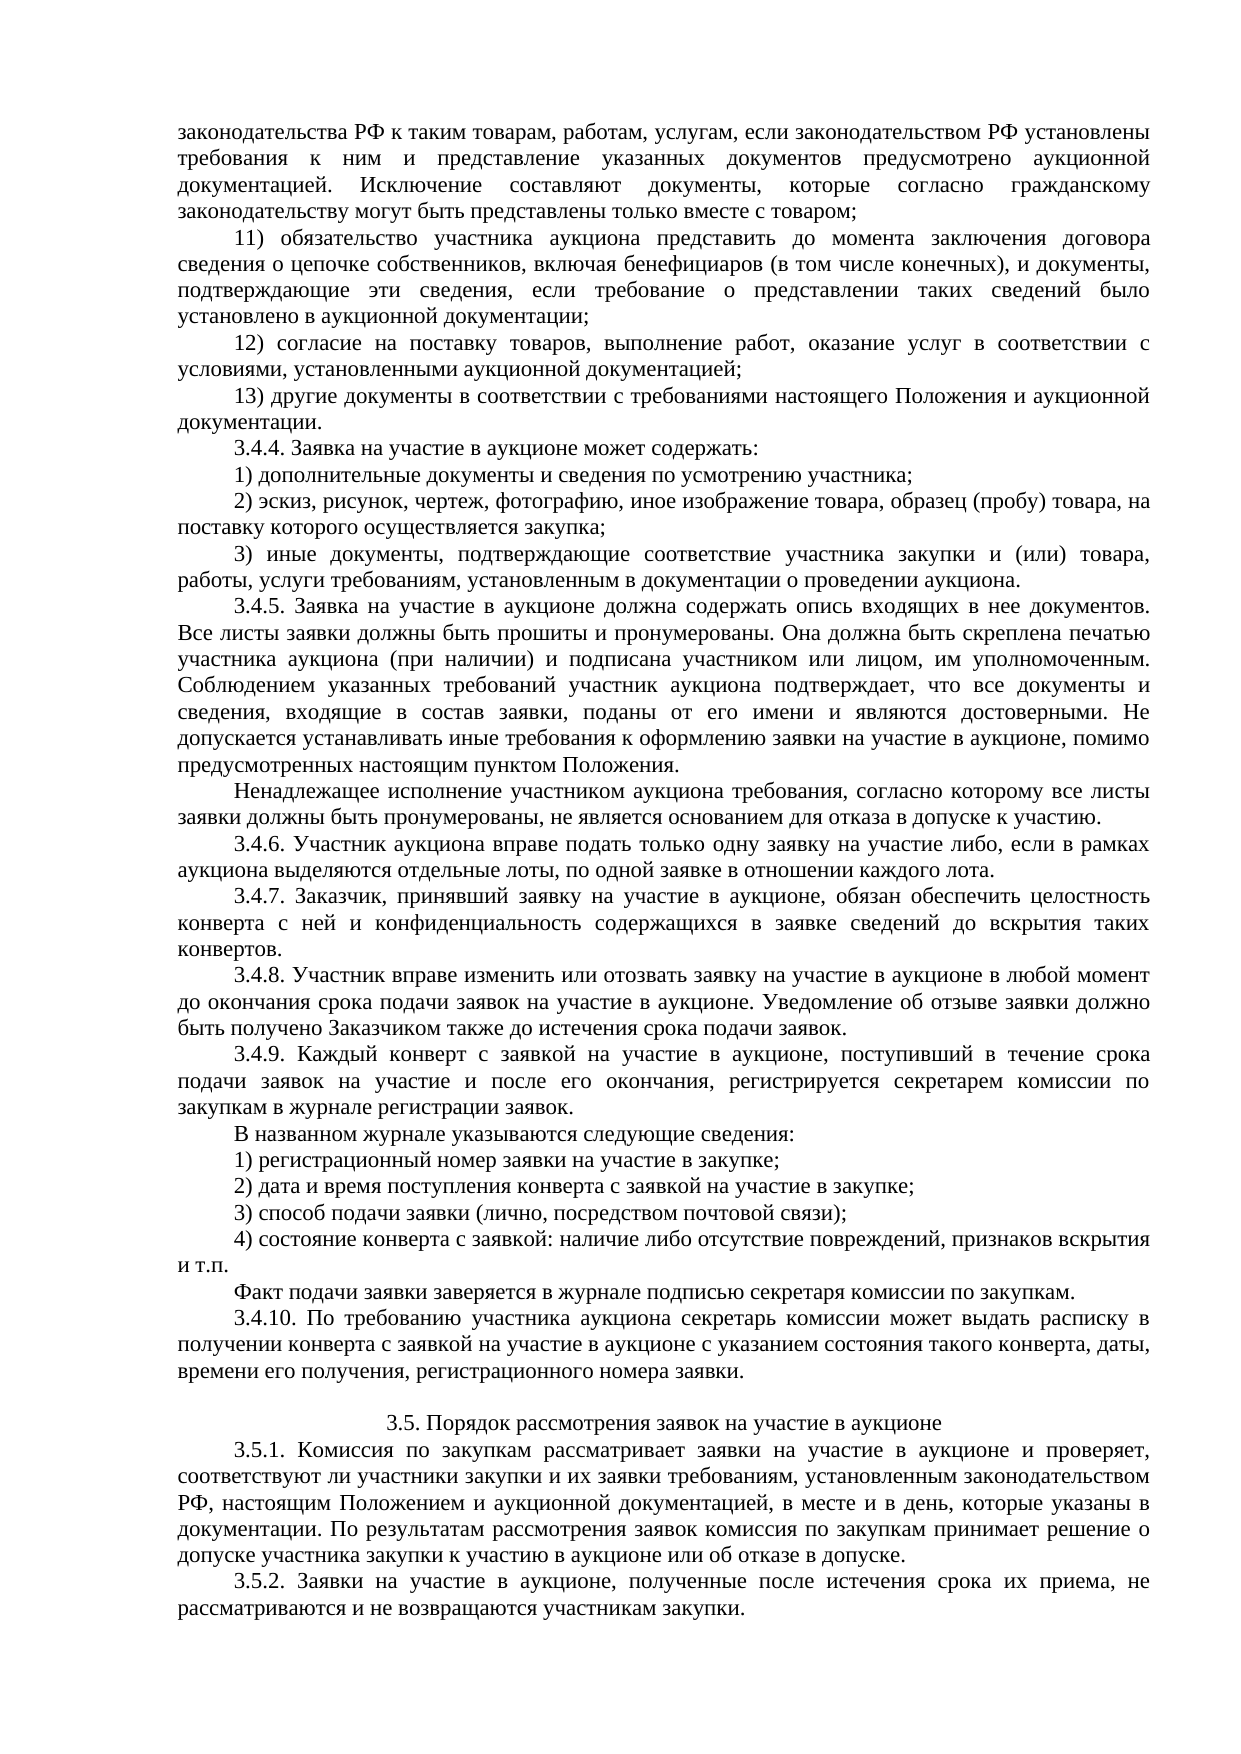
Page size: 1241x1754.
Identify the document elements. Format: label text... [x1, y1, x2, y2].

text 3.4.7. Заказчик, принявший заявку на участие в аукционе, обязан обеспечить целостность конверта с ней и конфиденциальность содержащихся в заявке сведений до вскрытия таких конвертов. [177, 882, 1152, 961]
text 3) иные документы, подтверждающие соответствие участника закупки и (или) товара, работы, услуги требованиям, установленным в документации о проведении аукциона. [177, 540, 1152, 592]
text 3.5. Порядок рассмотрения заявок на участие в аукционе [177, 1409, 1152, 1436]
text 3.4.6. Участник аукциона вправе подать только одну заявку на участие либо, если в рамках аукциона выделяются отдельные лоты, по одной заявке в отношении каждого лота. [177, 830, 1152, 882]
text 2) эскиз, рисунок, чертеж, фотографию, иное изображение товара, образец (пробу) товара, на поставку которого осуществляется закупка; [177, 487, 1152, 540]
text 3.4.4. Заявка на участие в аукционе может содержать: [177, 434, 1152, 461]
text 3.4.5. Заявка на участие в аукционе должна содержать опись входящих в нее документов. Все листы заявки должны быть прошиты и пронумерованы. Она должна быть скреплена печатью участника аукциона (при наличии) и подписана участником или лицом, им уполномоченным. Соблюдением указанных требований участник аукциона подтверждает, что все документы и сведения, входящие в состав заявки, поданы от его имени и являются достоверными. Не допускается устанавливать иные требования к оформлению заявки на участие в аукционе, помимо предусмотренных настоящим пунктом Положения. [177, 592, 1152, 777]
text Ненадлежащее исполнение участником аукциона требования, согласно которому все листы заявки должны быть пронумерованы, не является основанием для отказа в допуске к участию. [177, 777, 1152, 830]
text 3.5.2. Заявки на участие в аукционе, полученные после истечения срока их приема, не рассматриваются и не возвращаются участникам закупки. [177, 1568, 1152, 1620]
text 3.4.10. По требованию участника аукциона секретарь комиссии может выдать расписку в получении конверта с заявкой на участие в аукционе с указанием состояния такого конверта, даты, времени его получения, регистрационного номера заявки. [177, 1304, 1152, 1383]
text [177, 118, 1152, 223]
text 3.5.1. Комиссия по закупкам рассматривает заявки на участие в аукционе и проверяет, соответствуют ли участники закупки и их заявки требованиям, установленным законодательством РФ, настоящим Положением и аукционной документацией, в месте и в день, которые указаны в документации. По результатам рассмотрения заявок комиссия по закупкам принимает решение о допуске участника закупки к участию в аукционе или об отказе в допуске. [177, 1436, 1152, 1568]
text 2) дата и время поступления конверта с заявкой на участие в закупке; [177, 1172, 1152, 1199]
text В названном журнале указываются следующие сведения: [177, 1119, 1152, 1146]
text 11) обязательство участника аукциона представить до момента заключения договора сведения о цепочке собственников, включая бенефициаров (в том числе конечных), и документы, подтверждающие эти сведения, если требование о представлении таких сведений было установлено в аукционной документации; [177, 223, 1152, 329]
text 13) другие документы в соответствии с требованиями настоящего Положения и аукционной документации. [177, 382, 1152, 434]
text 4) состояние конверта с заявкой: наличие либо отсутствие повреждений, признаков вскрытия и т.п. [177, 1225, 1152, 1278]
text Факт подачи заявки заверяется в журнале подписью секретаря комиссии по закупкам. [177, 1278, 1152, 1304]
text 12) согласие на поставку товаров, выполнение работ, оказание услуг в соответствии с условиями, установленными аукционной документацией; [177, 329, 1152, 382]
text 3.4.8. Участник вправе изменить или отозвать заявку на участие в аукционе в любой момент до окончания срока подачи заявок на участие в аукционе. Уведомление об отзыве заявки должно быть получено Заказчиком также до истечения срока подачи заявок. [177, 961, 1152, 1041]
text 3.4.9. Каждый конверт с заявкой на участие в аукционе, поступивший в течение срока подачи заявок на участие и после его окончания, регистрируется секретарем комиссии по закупкам в журнале регистрации заявок. [177, 1041, 1152, 1119]
text 3) способ подачи заявки (лично, посредством почтовой связи); [177, 1199, 1152, 1225]
text 1) дополнительные документы и сведения по усмотрению участника; [177, 461, 1152, 487]
text 1) регистрационный номер заявки на участие в закупке; [177, 1146, 1152, 1172]
